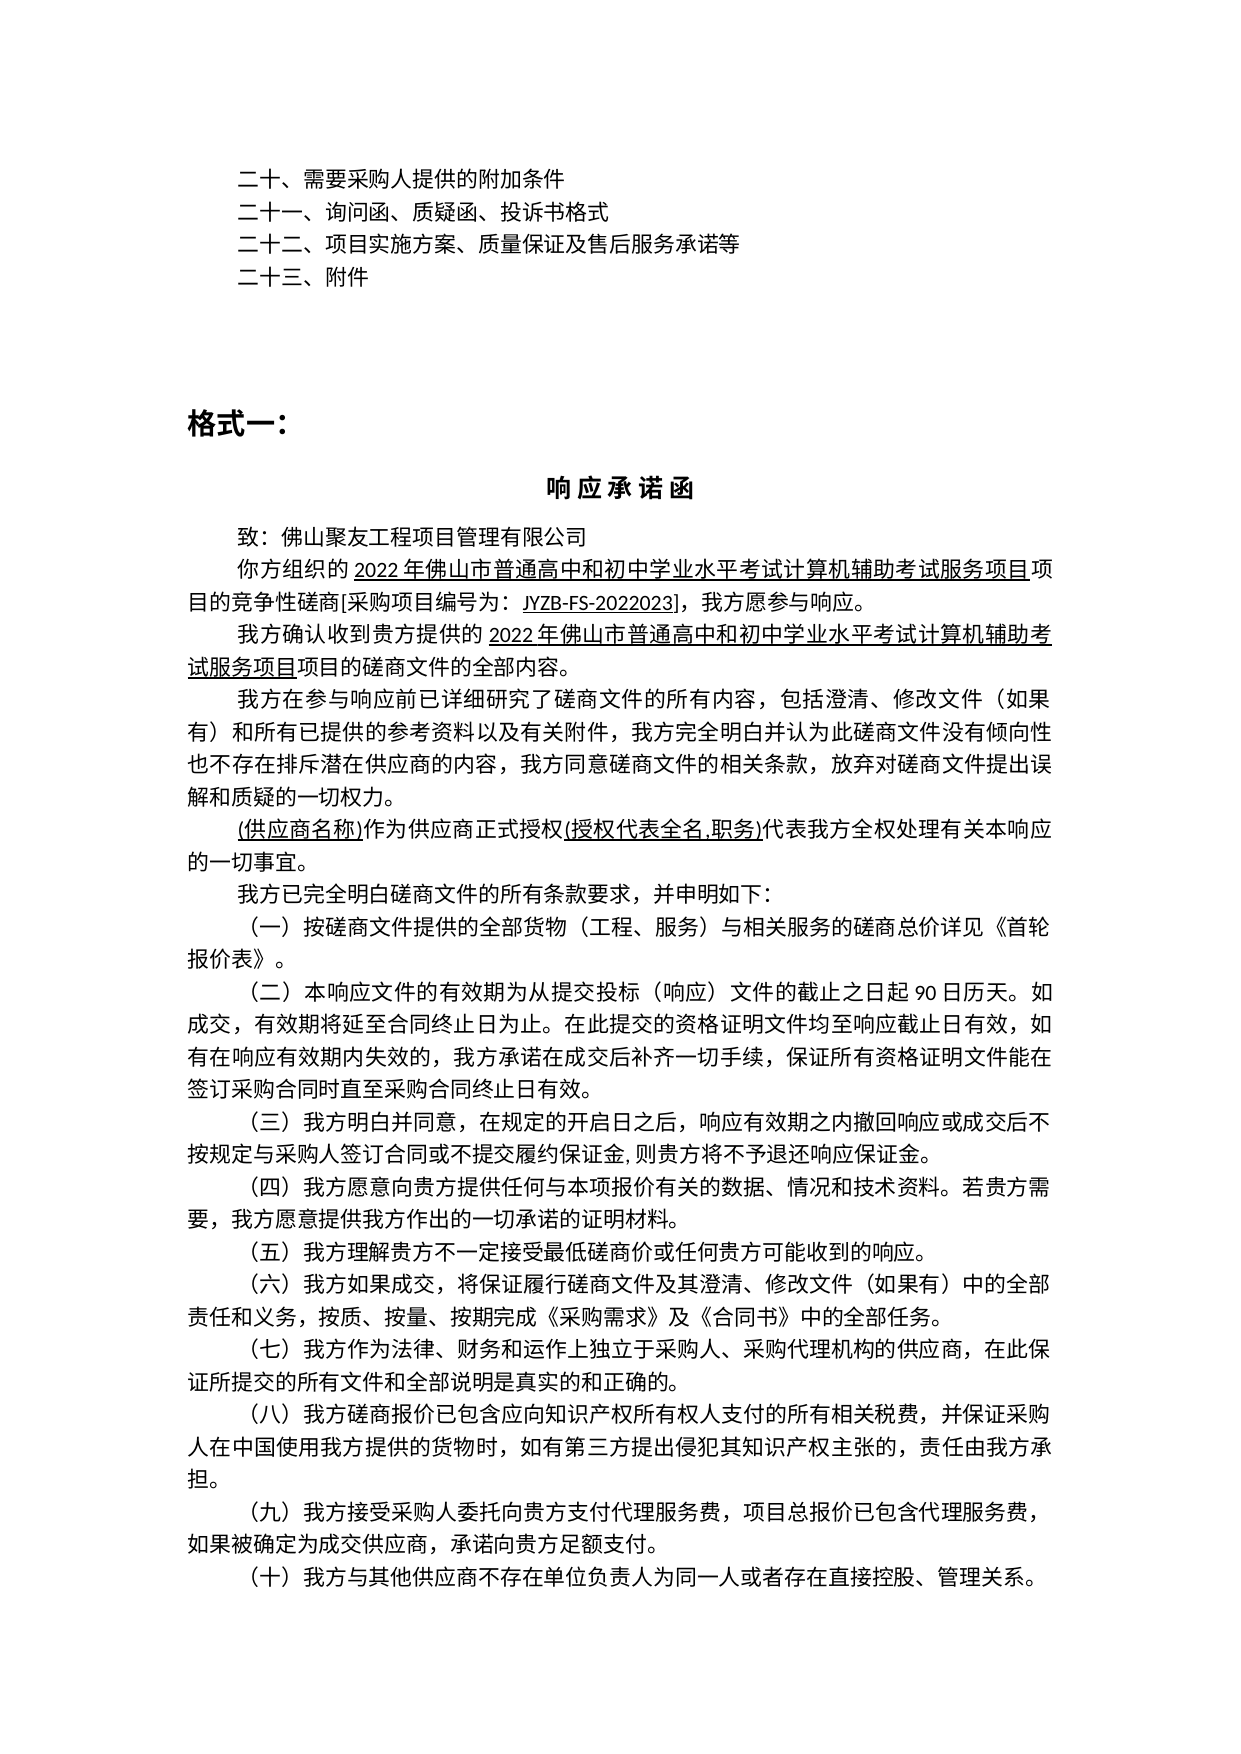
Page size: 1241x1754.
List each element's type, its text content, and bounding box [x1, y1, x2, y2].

text 二十、需要采购人提供的附加条件 [187, 162, 1053, 194]
text 我方在参与响应前已详细研究了磋商文件的所有内容，包括澄清、修改文件（如果有）和所有已提供的参考资料以及有关附件，我方完全明白并认为此磋商文件没有倾向性，也不存在排斥潜在供应商的内容，我方同意磋商文件的相关条款，放弃对磋商文件提出误解和质疑的一切权力。 [187, 682, 1053, 812]
text 格式一： [187, 389, 1053, 454]
text 致：佛山聚友工程项目管理有限公司 [187, 519, 1053, 552]
text （五）我方理解贵方不一定接受最低磋商价或任何贵方可能收到的响应。 [187, 1234, 1053, 1267]
text 二十一、询问函、质疑函、投诉书格式 [187, 194, 1053, 227]
text （七）我方作为法律、财务和运作上独立于采购人、采购代理机构的供应商，在此保证所提交的所有文件和全部说明是真实的和正确的。 [187, 1332, 1053, 1397]
text (供应商名称)作为供应商正式授权(授权代表全名,职务)代表我方全权处理有关本响应的一切事宜。 [187, 812, 1053, 877]
text 我方确认收到贵方提供的2022年佛山市普通高中和初中学业水平考试计算机辅助考试服务项目项目的磋商文件的全部内容。 [187, 617, 1053, 682]
text 响 应 承 诺 函 [187, 454, 1053, 519]
text 二十二、项目实施方案、质量保证及售后服务承诺等 [187, 227, 1053, 259]
text （九）我方接受采购人委托向贵方支付代理服务费，项目总报价已包含代理服务费，如果被确定为成交供应商，承诺向贵方足额支付。 [187, 1494, 1053, 1559]
text 你方组织的2022年佛山市普通高中和初中学业水平考试计算机辅助考试服务项目项目的竞争性磋商[采购项目编号为：JYZB-FS-2022023]，我方愿参与响应。 [187, 552, 1053, 617]
text （八）我方磋商报价已包含应向知识产权所有权人支付的所有相关税费，并保证采购人在中国使用我方提供的货物时，如有第三方提出侵犯其知识产权主张的，责任由我方承担。 [187, 1397, 1053, 1494]
text （四）我方愿意向贵方提供任何与本项报价有关的数据、情况和技术资料。若贵方需要，我方愿意提供我方作出的一切承诺的证明材料。 [187, 1169, 1053, 1234]
text （六）我方如果成交，将保证履行磋商文件及其澄清、修改文件（如果有）中的全部责任和义务，按质、按量、按期完成《采购需求》及《合同书》中的全部任务。 [187, 1267, 1053, 1332]
text 我方已完全明白磋商文件的所有条款要求，并申明如下： [187, 877, 1053, 909]
text （一）按磋商文件提供的全部货物（工程、服务）与相关服务的磋商总价详见《首轮报价表》。 [187, 909, 1053, 974]
text （三）我方明白并同意，在规定的开启日之后，响应有效期之内撤回响应或成交后不按规定与采购人签订合同或不提交履约保证金, 则贵方将不予退还响应保证金。 [187, 1104, 1053, 1169]
text （二）本响应文件的有效期为从提交投标（响应）文件的截止之日起90日历天。如成交，有效期将延至合同终止日为止。在此提交的资格证明文件均至响应截止日有效，如有在响应有效期内失效的，我方承诺在成交后补齐一切手续，保证所有资格证明文件能在签订采购合同时直至采购合同终止日有效。 [187, 974, 1053, 1104]
text 二十三、附件 [187, 259, 1053, 292]
text （十）我方与其他供应商不存在单位负责人为同一人或者存在直接控股、管理关系。 [187, 1559, 1053, 1592]
